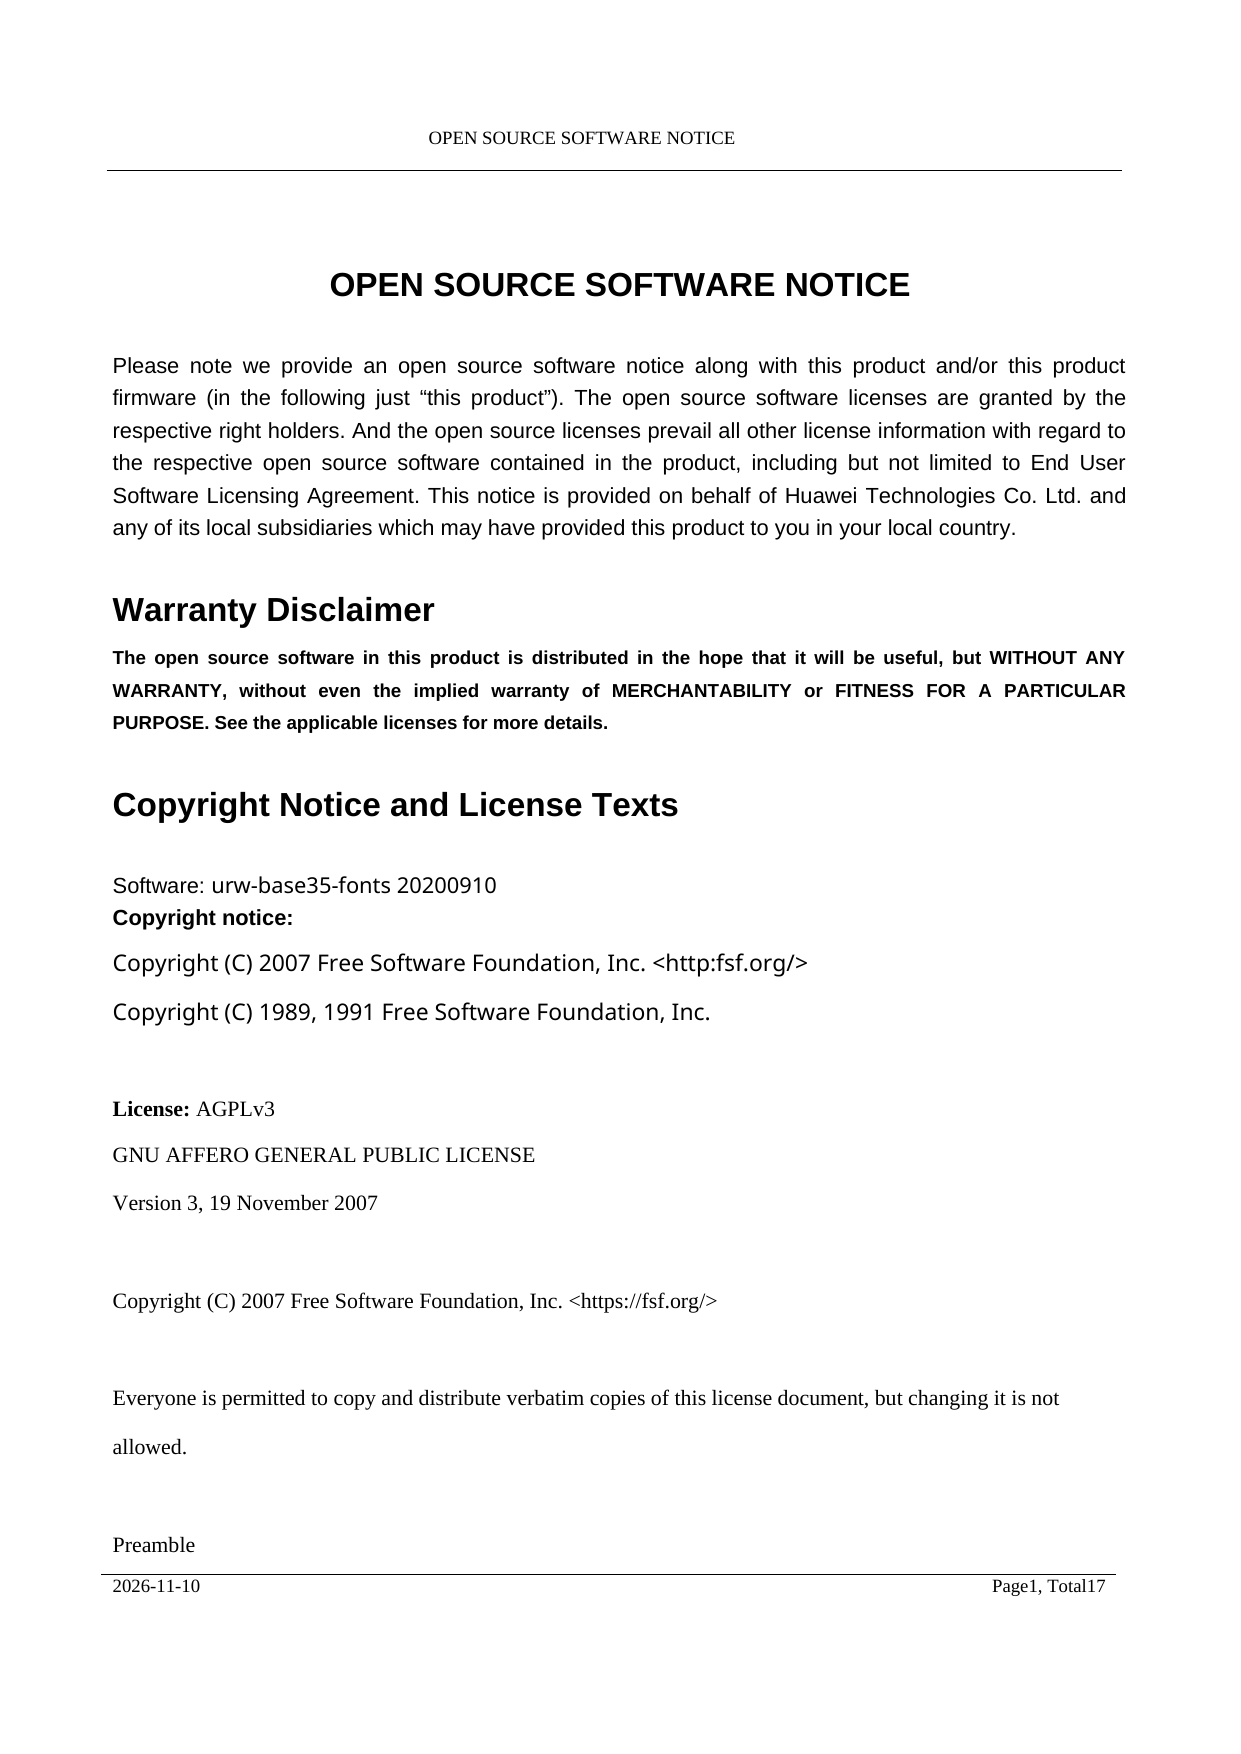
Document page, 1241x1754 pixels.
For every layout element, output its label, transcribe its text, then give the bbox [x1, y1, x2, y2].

text Warranty Disclaimer [112, 576, 1128, 641]
text OPEN SOURCE SOFTWARE NOTICE [112, 251, 1128, 316]
text Software: urw-base35-fonts 20200910 [112, 869, 1128, 901]
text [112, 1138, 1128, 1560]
text Copyright notice: [112, 901, 1128, 934]
text Copyright Notice and License Texts [112, 771, 1128, 836]
text Please note we provide an open source software notice along with this product and/or this product firmware (in the following just “this product”). The open source software licenses are granted by the respective right holders. And the open source licenses prevail all other license information with regard to the respective open source software contained in the product, including but not limited to End User Software Licensing Agreement. This notice is provided on behalf of Huawei Technologies Co. Ltd. and any of its local subsidiaries which may have provided this product to you in your local country. [112, 349, 1128, 544]
text License: AGPLv3 [112, 1093, 1128, 1125]
text Copyright (C) 2007 Free Software Foundation, Inc. <http:fsf.org/> Copyright (C) 1989, 1991 Free Software Foundation, Inc. [112, 947, 1128, 1077]
text The open source software in this product is distributed in the hope that it will be useful, but WITHOUT ANY WARRANTY, without even the implied warranty of MERCHANTABILITY or FITNESS FOR A PARTICULAR PURPOSE. See the applicable licenses for more details. [112, 641, 1128, 739]
